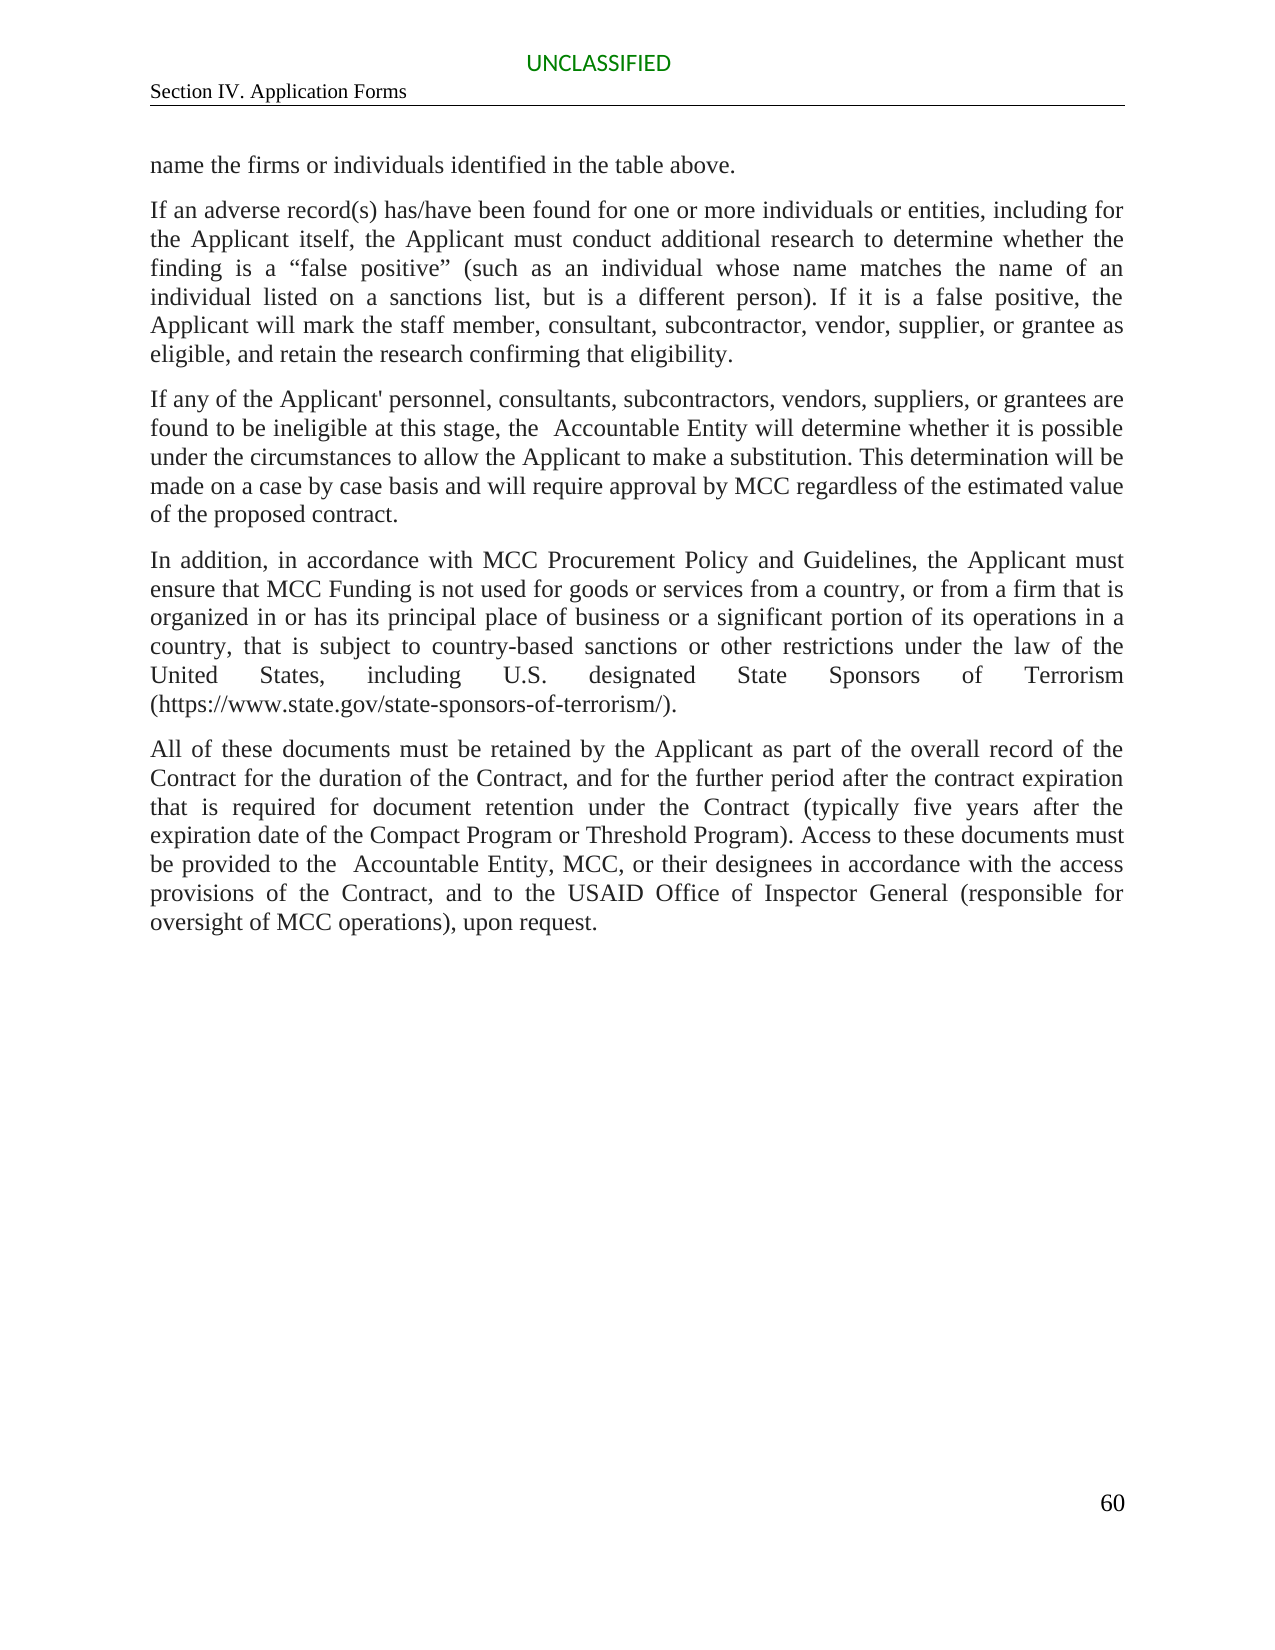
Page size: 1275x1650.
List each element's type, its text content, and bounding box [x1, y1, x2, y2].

text In addition, in accordance with MCC Procurement Policy and Guidelines, the Applicant must ensure that MCC Funding is not used for goods or services from a country, or from a firm that is organized in or has its principal place of business or a significant portion of its operations in a country, that is subject to country-based sanctions or other restrictions under the law of the United States, including U.S. designated State Sponsors of Terrorism (https://www.state.gov/state-sponsors-of-terrorism/). [150, 545, 1125, 717]
text If an adverse record(s) has/have been found for one or more individuals or entities, including for the Applicant itself, the Applicant must conduct additional research to determine whether the finding is a “false positive” (such as an individual whose name matches the name of an individual listed on a sanctions list, but is a different person). If it is a false positive, the Applicant will mark the staff member, consultant, subcontractor, vendor, supplier, or grantee as eligible, and retain the research confirming that eligibility. [150, 195, 1125, 368]
text If any of the Applicant' personnel, consultants, subcontractors, vendors, suppliers, or grantees are found to be ineligible at this stage, the Accountable Entity will determine whether it is possible under the circumstances to allow the Applicant to make a substitution. This determination will be made on a case by case basis and will require approval by MCC regardless of the estimated value of the proposed contract. [150, 384, 1125, 528]
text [150, 150, 1125, 179]
text All of these documents must be retained by the Applicant as part of the overall record of the Contract for the duration of the Contract, and for the further period after the contract expiration that is required for document retention under the Contract (typically five years after the expiration date of the Compact Program or Threshold Program). Access to these documents must be provided to the Accountable Entity, MCC, or their designees in accordance with the access provisions of the Contract, and to the USAID Office of Inspector General (responsible for oversight of MCC operations), upon request. [150, 734, 1125, 935]
